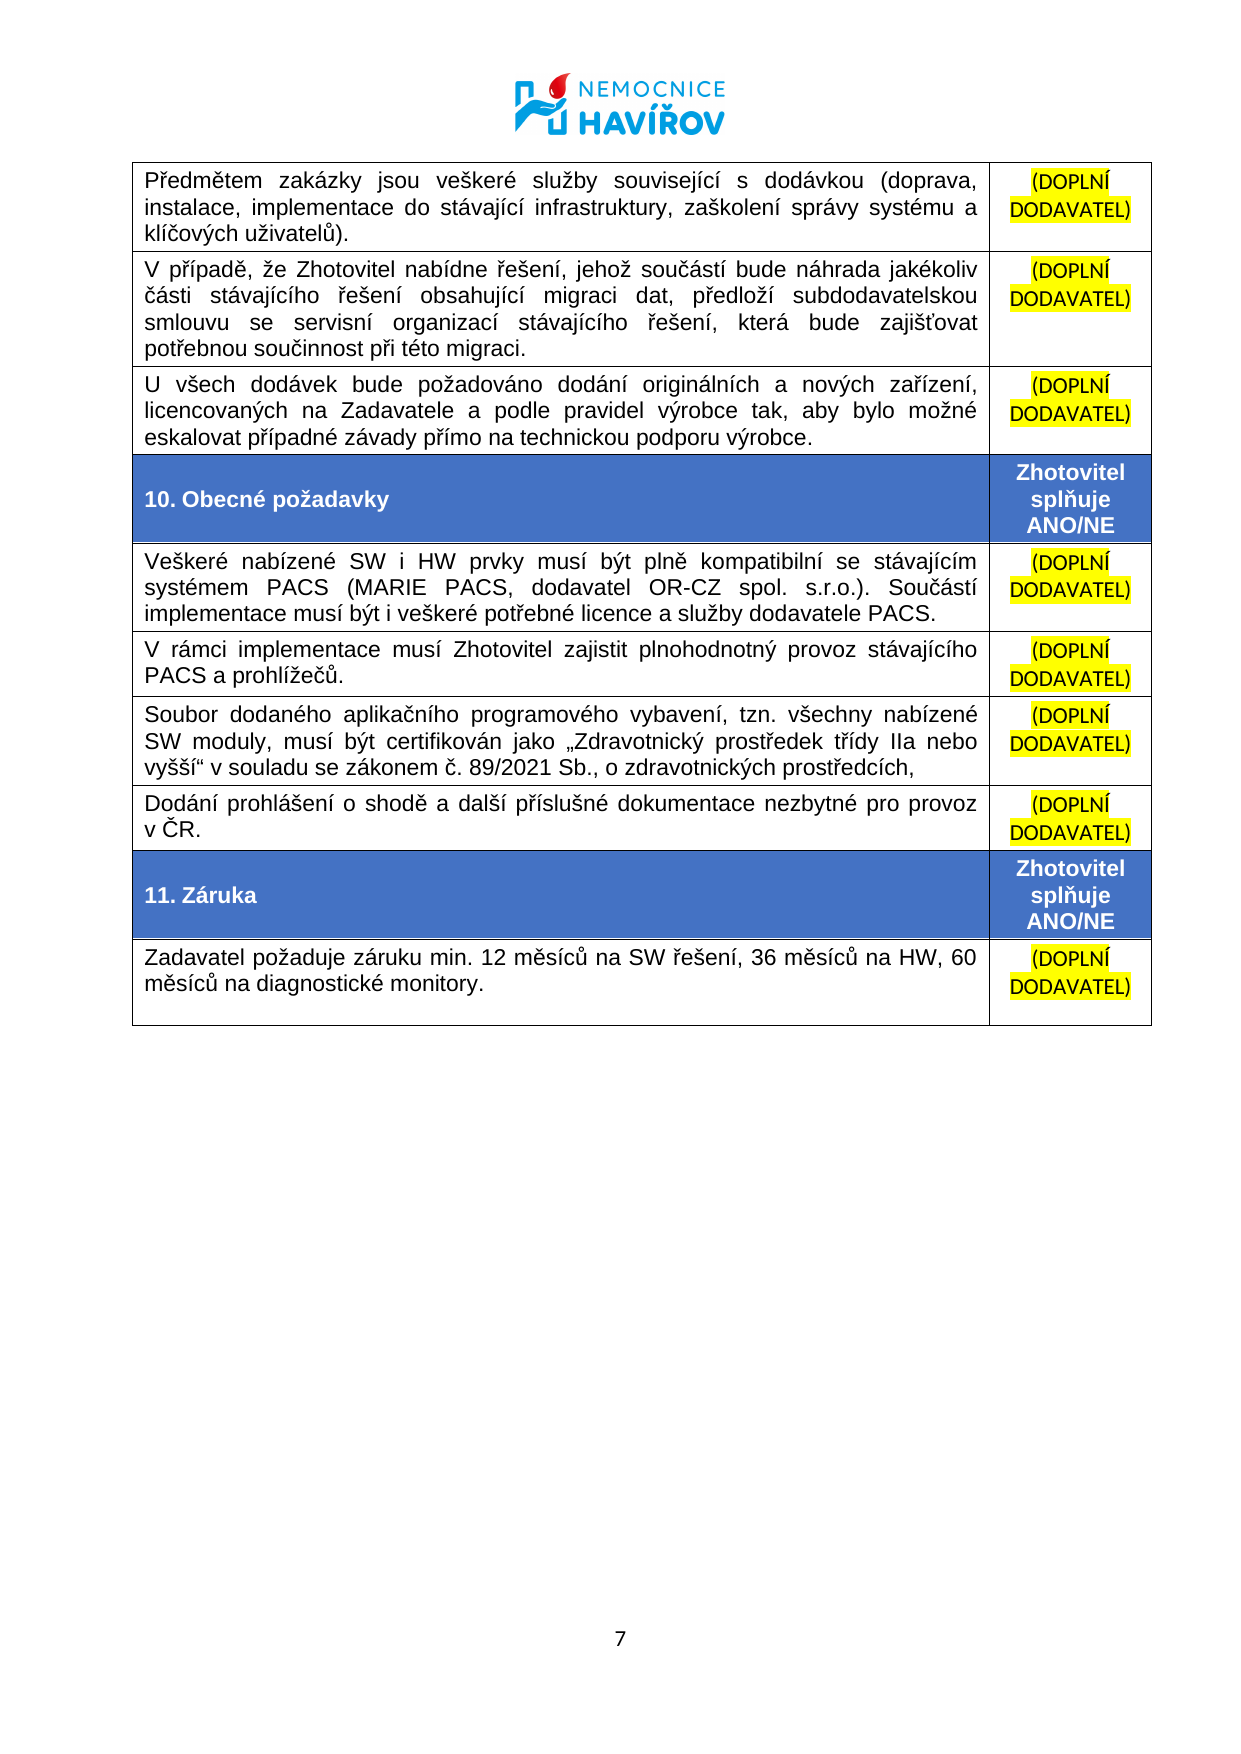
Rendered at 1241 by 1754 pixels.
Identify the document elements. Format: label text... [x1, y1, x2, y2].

picture [609, 131, 620, 135]
table_cell Zhotovitel splňuje ANO/NE [990, 455, 1151, 542]
picture [686, 118, 696, 128]
table_cell (DOPLNÍ DODAVATEL) [990, 544, 1151, 631]
table_cell Soubor dodaného aplikačního programového vybavení, tzn. všechny nabízené SW moduly, musí být certifikován jako „Zdravotnický prostředek třídy IIa nebo vyšší“ v souladu se zákonem č. 89/2021 Sb., o zdravotnických prostředcích, [133, 697, 989, 785]
table_cell (DOPLNÍ DODAVATEL) [990, 786, 1151, 850]
table_cell Zadavatel požaduje záruku min. 12 měsíců na SW řešení, 36 měsíců na HW, 60 měsíců na diagnostické monitory. [133, 940, 989, 1025]
table_cell Obecné požadavky [133, 455, 989, 542]
picture [717, 117, 725, 135]
table_cell Dodání prohlášení o shodě a další příslušné dokumentace nezbytné pro provoz v ČR. [133, 786, 989, 850]
table_cell V případě, že Zhotovitel nabídne řešení, jehož součástí bude náhrada jakékoliv části stávajícího řešení obsahující migraci dat, předloží subdodavatelskou smlouvu se servisní organizací stávajícího řešení, která bude zajišťovat potřebnou součinnost při této migraci. [133, 252, 989, 366]
table_cell (DOPLNÍ DODAVATEL) [990, 632, 1151, 696]
picture [585, 126, 594, 135]
picture [718, 84, 725, 94]
table_cell U všech dodávek bude požadováno dodání originálních a nových zařízení, licencovaných na Zadavatele a podle pravidel výrobce tak, aby bylo možné eskalovat případné závady přímo na technickou podporu výrobce. [133, 367, 989, 454]
table_cell (DOPLNÍ DODAVATEL) [990, 252, 1151, 366]
table_cell (DOPLNÍ DODAVATEL) [990, 367, 1151, 454]
table_cell (DOPLNÍ DODAVATEL) [990, 940, 1151, 1025]
table_cell Zhotovitel splňuje ANO/NE [990, 851, 1151, 938]
table_cell Veškeré nabízené SW i HW prvky musí být plně kompatibilní se stávajícím systémem PACS (MARIE PACS, dodavatel OR-CZ spol. s.r.o.). Součástí implementace musí být i veškeré potřebné licence a služby dodavatele PACS. [133, 544, 989, 631]
table_cell V rámci implementace musí Zhotovitel zajistit plnohodnotný provoz stávajícího PACS a prohlížečů. [133, 632, 989, 696]
table_cell Záruka [133, 851, 989, 938]
table_cell Předmětem zakázky jsou veškeré služby související s dodávkou (doprava, instalace, implementace do stávající infrastruktury, zaškolení správy systému a klíčových uživatelů). [133, 163, 989, 251]
table_cell (DOPLNÍ DODAVATEL) [990, 697, 1151, 785]
table_cell (DOPLNÍ DODAVATEL) [990, 163, 1151, 251]
picture [515, 73, 725, 135]
